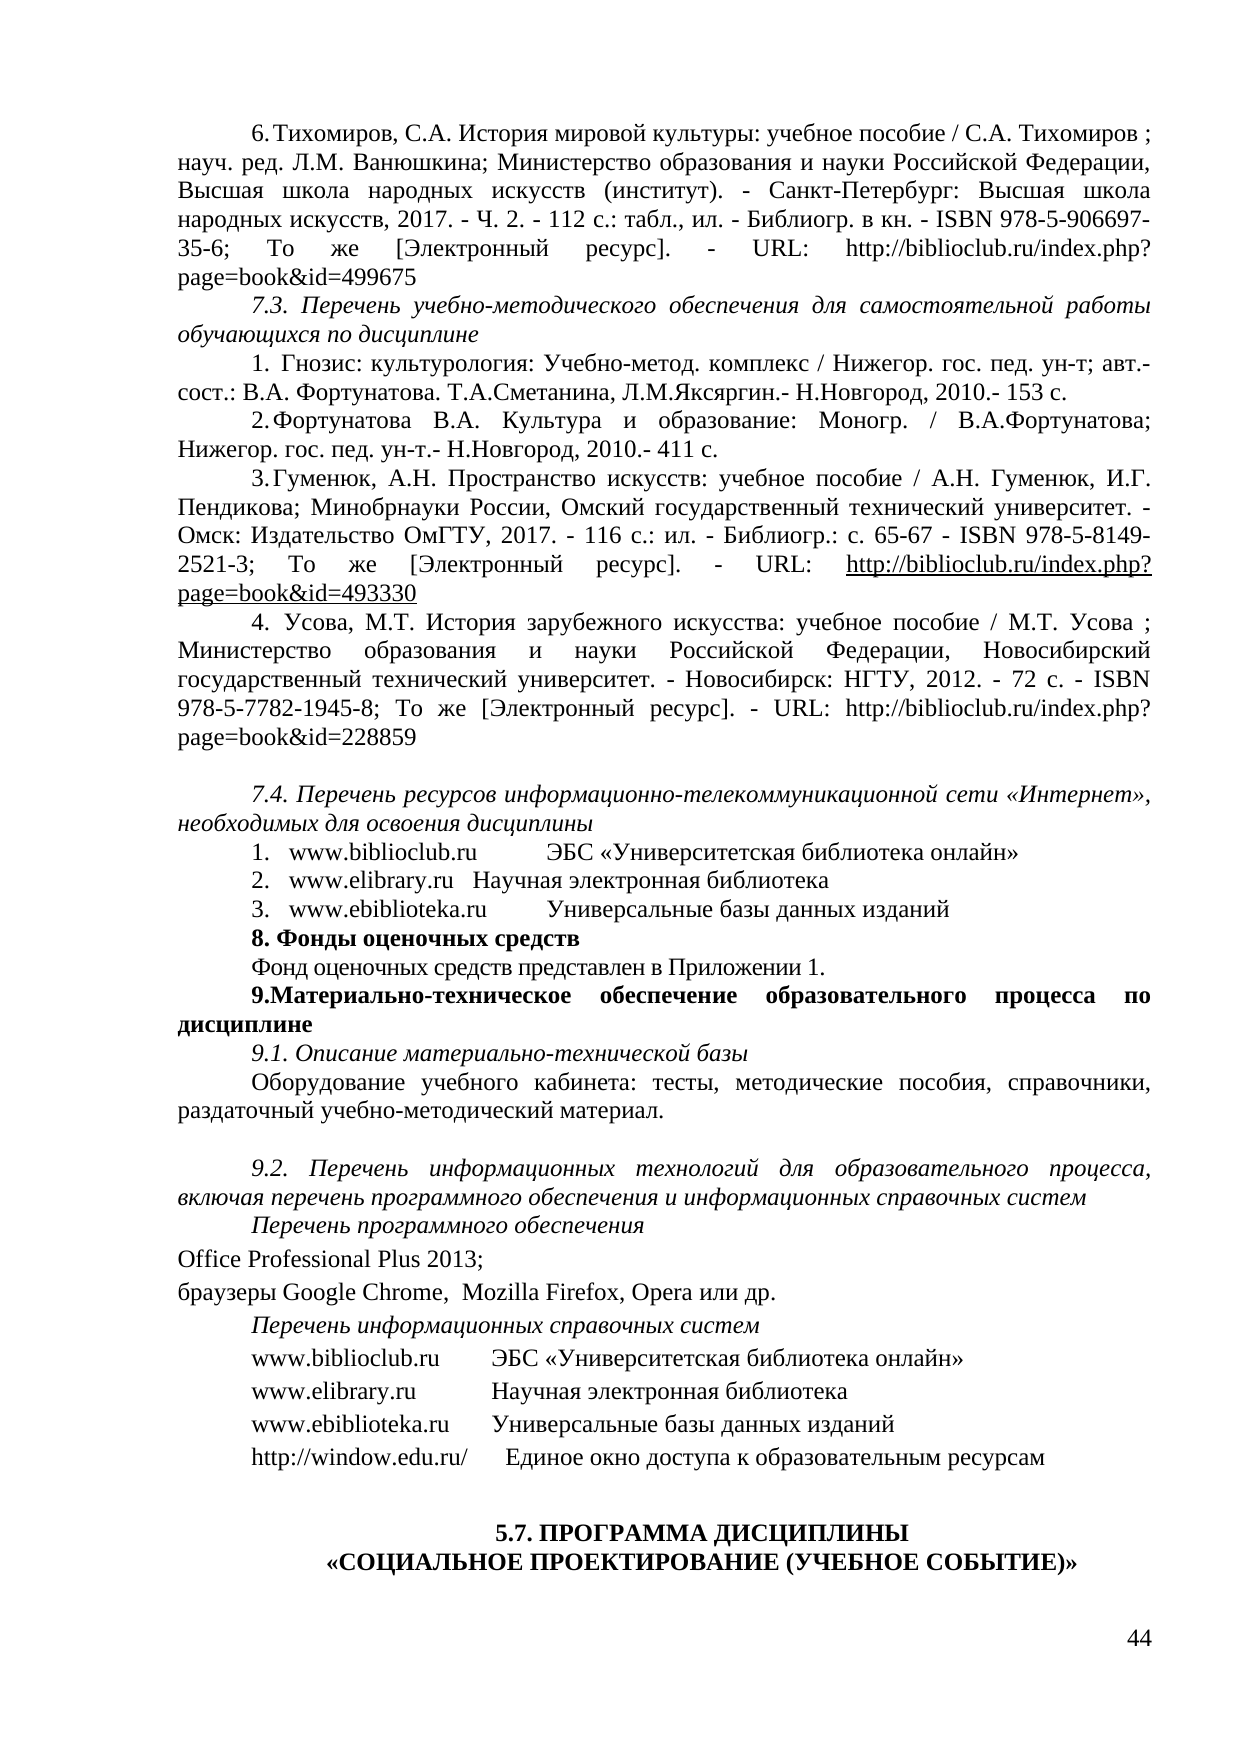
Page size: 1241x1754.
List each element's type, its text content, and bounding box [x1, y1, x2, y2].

list www.elibrary.ru Научная электронная библиотека [251, 866, 1152, 894]
text 9.2. Перечень информационных технологий для образовательного процесса, включая перечень программного обеспечения и информационных справочных систем [177, 1153, 1152, 1211]
text 8. Фонды оценочных средств [177, 923, 1152, 952]
list Тихомиров, С.А. История мировой культуры: учебное пособие / С.А. Тихомиров ; науч. ред. Л.М. Ванюшкина; Министерство образования и науки Российской Федерации, Высшая школа народных искусств (институт). - Санкт-Петербург: Высшая школа народных искусств, 2017. - Ч. 2. - 112 с.: табл., ил. - Библиогр. в кн. - ISBN 978-5-906697-35-6; То же [Электронный ресурс]. - URL: http://biblioclub.ru/index.php?page=book&id=499675 [177, 118, 1152, 291]
subtitle 5.7. ПРОГРАММА ДИСЦИПЛИНЫ [177, 1518, 1152, 1547]
text www.ebiblioteka.ru Универсальные базы данных изданий [177, 1409, 1152, 1437]
text Перечень информационных справочных систем [177, 1310, 1152, 1338]
text Office Professional Plus 2013; [177, 1244, 1152, 1272]
text www.biblioclub.ru ЭБС «Университетская библиотека онлайн» [177, 1343, 1152, 1371]
text 9.Материально-техническое обеспечение образовательного процесса по дисциплине [177, 981, 1152, 1038]
text 7.4. Перечень ресурсов информационно-телекоммуникационной сети «Интернет», необходимых для освоения дисциплины [177, 779, 1152, 837]
text 9.1. Описание материально-технической базы [177, 1038, 1152, 1067]
text Фонд оценочных средств представлен в Приложении 1. [177, 952, 1152, 981]
text www.elibrary.ru Научная электронная библиотека [177, 1376, 1152, 1404]
list www.biblioclub.ru ЭБС «Университетская библиотека онлайн» [251, 837, 1152, 866]
list Гуменюк, А.Н. Пространство искусств: учебное пособие / А.Н. Гуменюк, И.Г. Пендикова; Минобрнауки России, Омский государственный технический университет. - Омск: Издательство ОмГТУ, 2017. - 116 с.: ил. - Библиогр.: с. 65-67 - ISBN 978-5-8149-2521-3; То же [Электронный ресурс]. - URL: http://biblioclub.ru/index.php?page=book&id=493330 [177, 463, 1152, 607]
text 7.3. Перечень учебно-методического обеспечения для самостоятельной работы обучающихся по дисциплине [177, 291, 1152, 348]
list www.ebiblioteka.ru Универсальные базы данных изданий [251, 894, 1152, 923]
list Гнозис: культурология: Учебно-метод. комплекс / Нижегор. гос. пед. ун-т; авт.-сост.: В.А. Фортунатова. Т.А.Сметанина, Л.М.Яксяргин.- Н.Новгород, 2010.- 153 с. [177, 348, 1152, 406]
text Перечень программного обеспечения [177, 1211, 1152, 1239]
text http://window.edu.ru/ Единое окно доступа к образовательным ресурсам [177, 1442, 1152, 1471]
list Усова, М.Т. История зарубежного искусства: учебное пособие / М.Т. Усова ; Министерство образования и науки Российской Федерации, Новосибирский государственный технический университет. - Новосибирск: НГТУ, 2012. - 72 с. - ISBN 978-5-7782-1945-8; То же [Электронный ресурс]. - URL: http://biblioclub.ru/index.php?page=book&id=228859 [177, 607, 1152, 751]
subtitle «СОЦИАЛЬНОЕ ПРОЕКТИРОВАНИЕ (УЧЕБНОЕ СОБЫТИЕ)» [177, 1547, 1152, 1575]
list Фортунатова В.А. Культура и образование: Моногр. / В.А.Фортунатова; Нижегор. гос. пед. ун-т.- Н.Новгород, 2010.- 411 с. [177, 406, 1152, 463]
text Оборудование учебного кабинета: тесты, методические пособия, справочники, раздаточный учебно-методический материал. [177, 1067, 1152, 1124]
text браузеры Google Chrome, Mozilla Firefox, Opera или др. [177, 1277, 1152, 1305]
